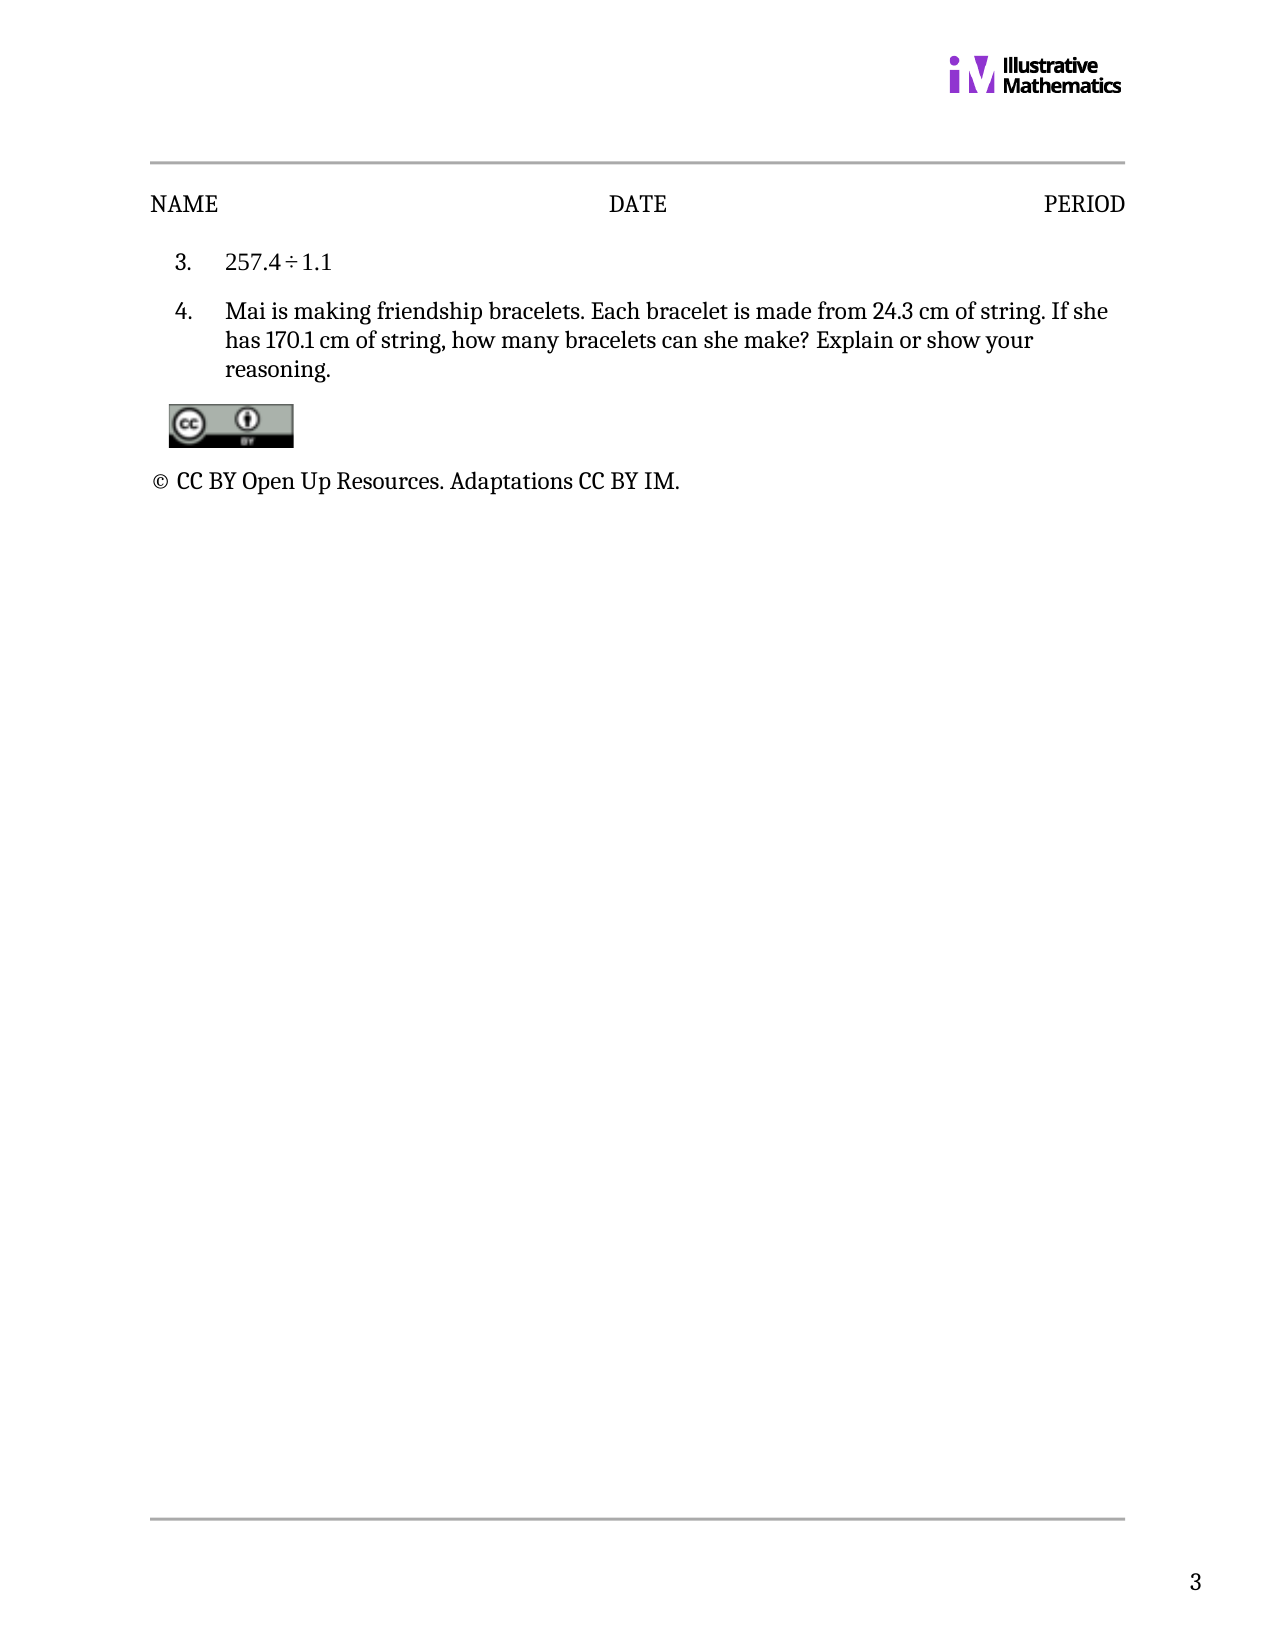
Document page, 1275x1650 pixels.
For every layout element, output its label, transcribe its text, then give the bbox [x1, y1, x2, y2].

picture [949, 55, 1121, 93]
picture [168, 404, 294, 448]
list Mai is making friendship bracelets. Each bracelet is made from 24.3 cm of string. If she has 170.1 cm of string, how many bracelets can she make? Explain or show your reasoning. [175, 297, 1125, 383]
text © CC BY Open Up Resources. Adaptations CC BY IM. [150, 467, 1125, 495]
